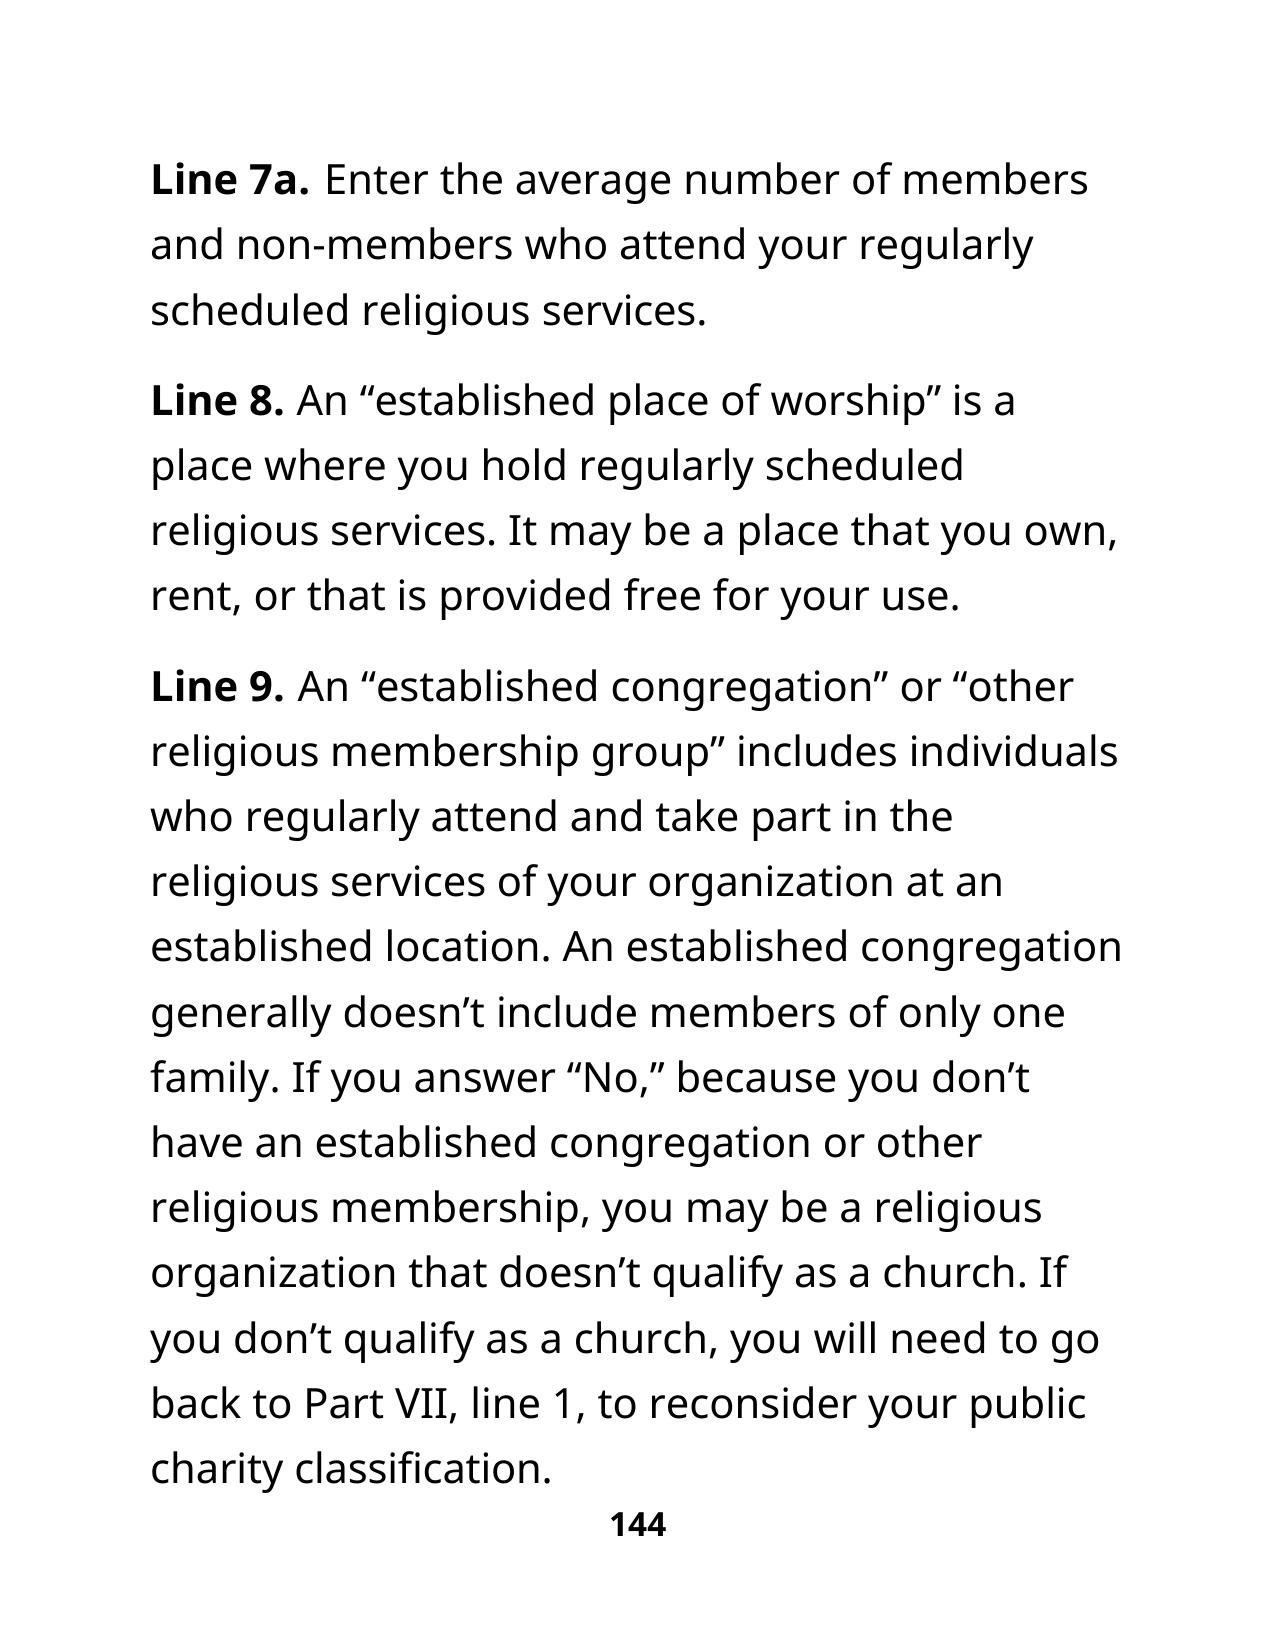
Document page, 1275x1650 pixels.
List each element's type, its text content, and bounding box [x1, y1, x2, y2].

text Line 9. An “established congregation” or “other religious membership group” includes individuals who regularly attend and take part in the religious services of your organization at an established location. An established congregation generally doesn’t include members of only one family. If you answer “No,” because you don’t have an established congregation or other religious membership, you may be a religious organization that doesn’t qualify as a church. If you don’t qualify as a church, you will need to go back to Part VII, line 1, to reconsider your public charity classification. [150, 656, 1125, 1496]
text Line 7a. Enter the average number of members and non-members who attend your regularly scheduled religious services. [150, 150, 1125, 337]
text Line 8. An “established place of worship” is a place where you hold regularly scheduled religious services. It may be a place that you own, rent, or that is provided free for your use. [150, 371, 1125, 623]
